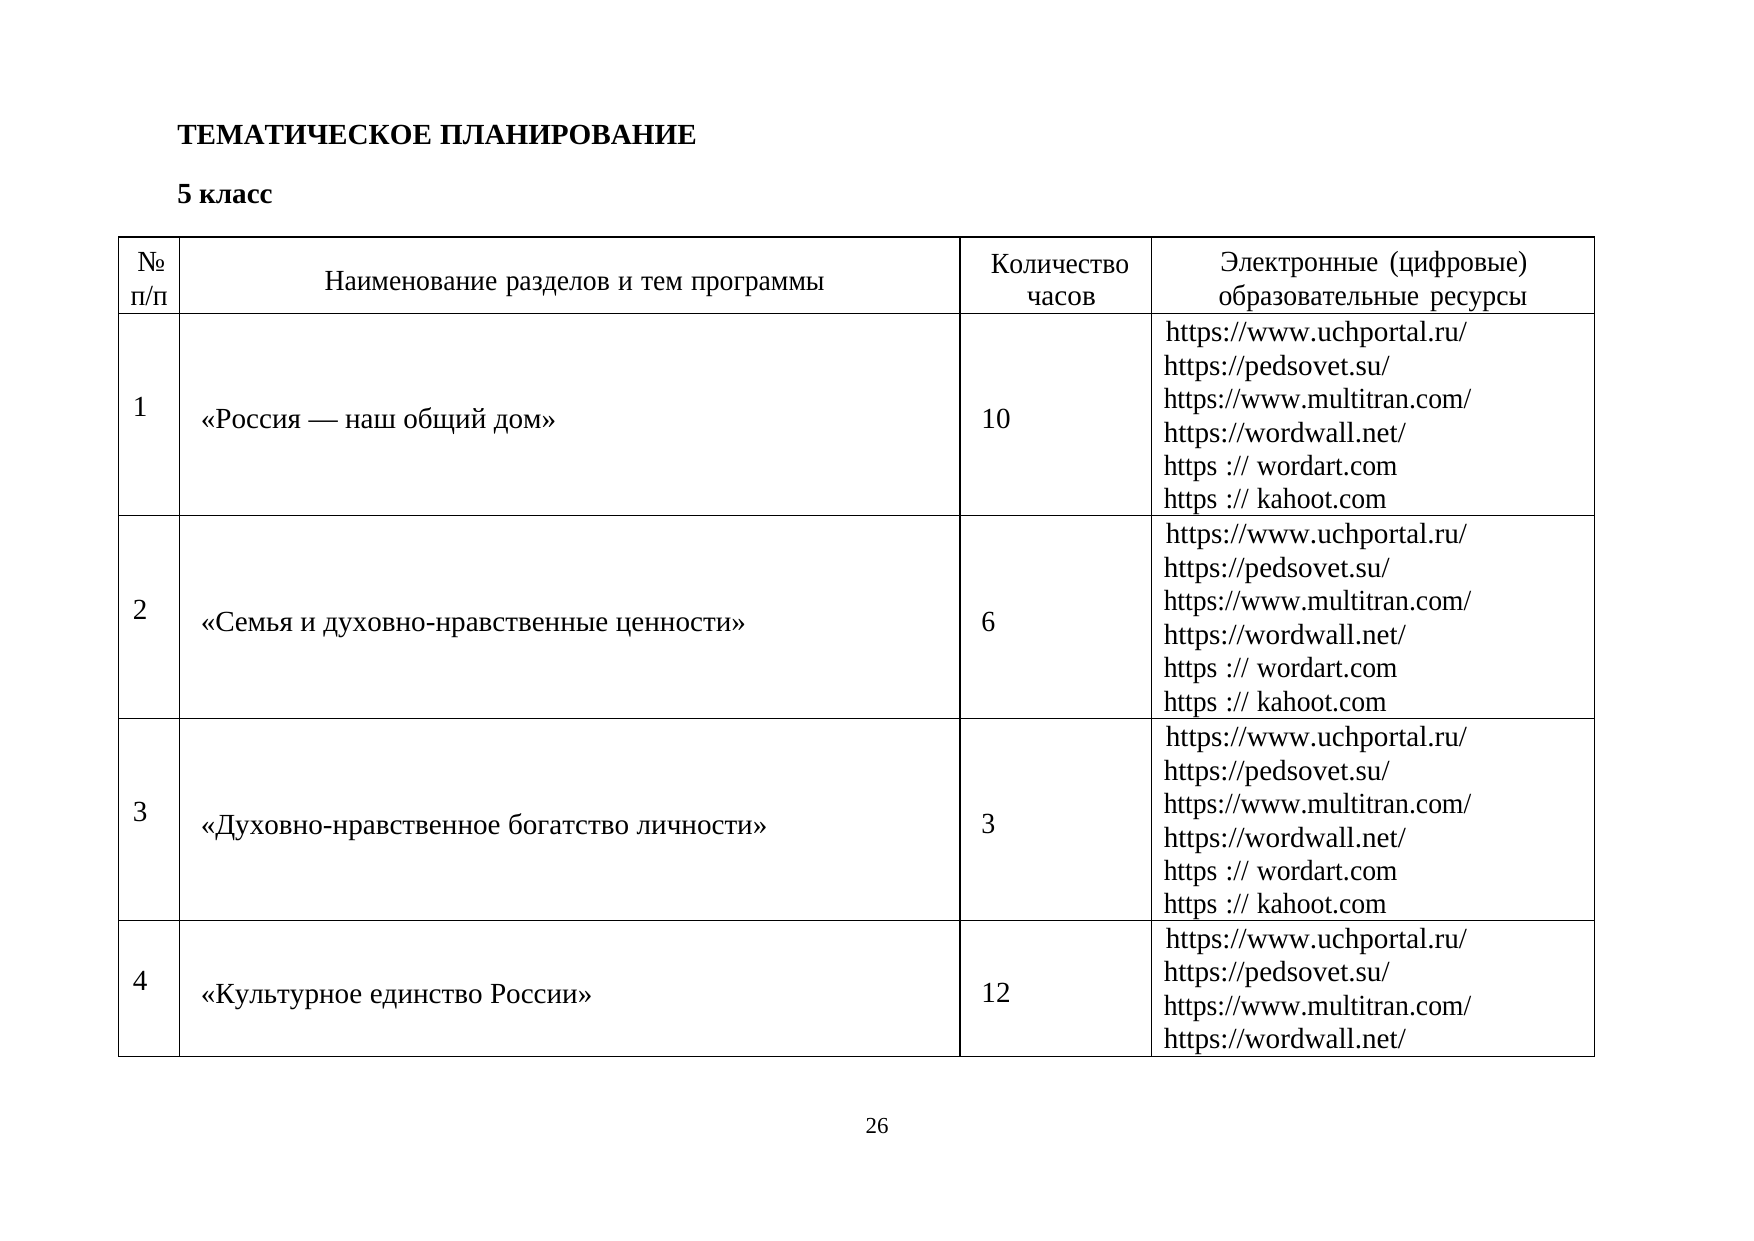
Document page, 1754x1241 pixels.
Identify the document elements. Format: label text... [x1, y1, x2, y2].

table_cell 3 [961, 719, 1151, 920]
table_cell «Культурное единство России» [180, 921, 959, 1056]
table_cell https://www.uchportal.ru/ https://pedsovet.su/ https://www.multitran.com/ https://wordwall.net/ [1152, 921, 1594, 1056]
table_header Количество часов [961, 238, 1151, 313]
table_cell https://www.uchportal.ru/ https://pedsovet.su/ https://www.multitran.com/ https://wordwall.net/ https :// wordart.com https :// kahoot.com [1152, 314, 1594, 515]
table_cell 1 [119, 314, 179, 515]
text 5 класс [177, 176, 1608, 210]
table_header № п/п [119, 238, 179, 313]
table_cell «Семья и духовно-нравственные ценности» [180, 516, 959, 718]
table_cell https://www.uchportal.ru/ https://pedsovet.su/ https://www.multitran.com/ https://wordwall.net/ https :// wordart.com https :// kahoot.com [1152, 719, 1594, 920]
table_cell 2 [119, 516, 179, 718]
table_cell 3 [119, 719, 179, 920]
table_cell 4 [119, 921, 179, 1056]
table_cell 6 [961, 516, 1151, 718]
table_header Электронные (цифровые) образовательные ресурсы [1152, 238, 1594, 313]
subtitle ТЕМАТИЧЕСКОЕ ПЛАНИРОВАНИЕ [177, 117, 1608, 150]
table_cell «Россия — наш общий дом» [180, 314, 959, 515]
table_header Наименование разделов и тем программы [180, 238, 959, 313]
table_cell 12 [961, 921, 1151, 1056]
table_cell https://www.uchportal.ru/ https://pedsovet.su/ https://www.multitran.com/ https://wordwall.net/ https :// wordart.com https :// kahoot.com [1152, 516, 1594, 718]
table_cell «Духовно-нравственное богатство личности» [180, 719, 959, 920]
table_cell 10 [961, 314, 1151, 515]
